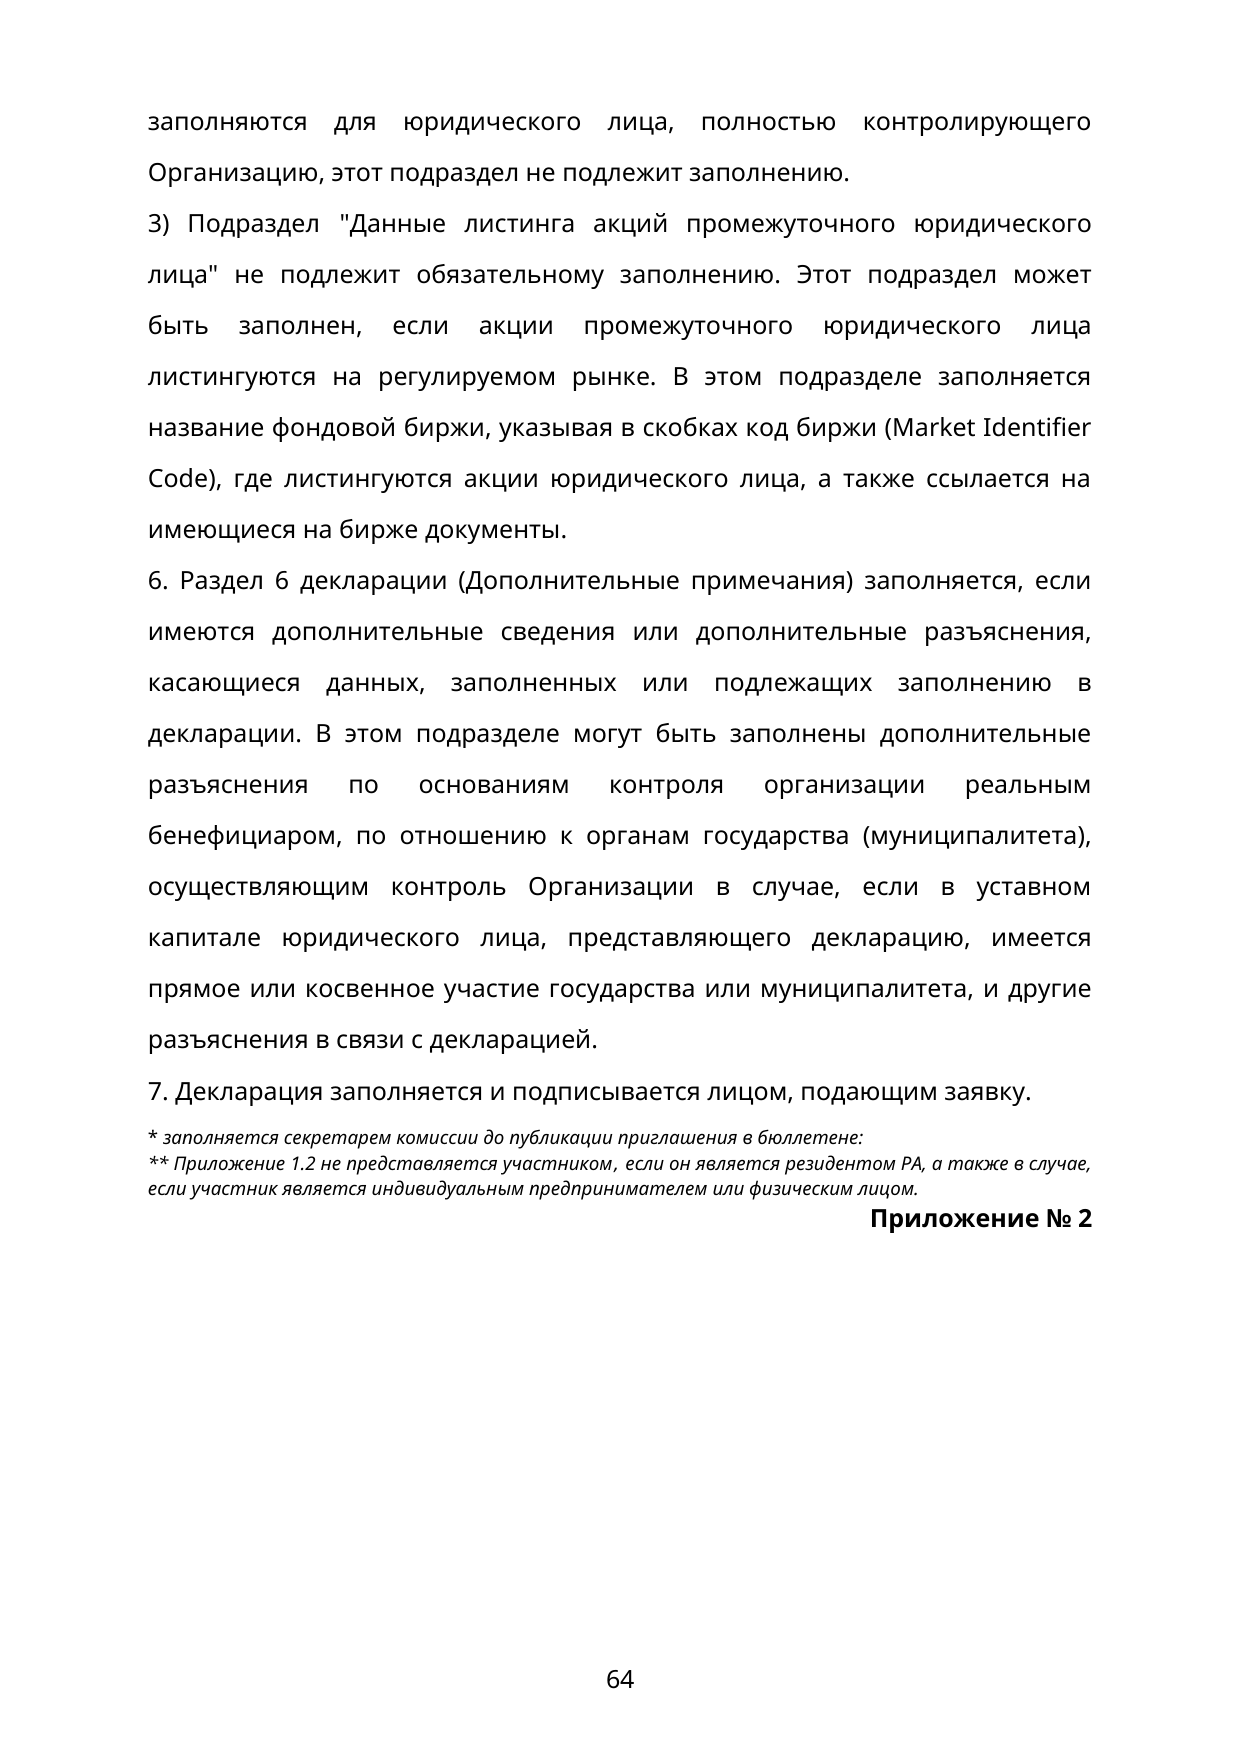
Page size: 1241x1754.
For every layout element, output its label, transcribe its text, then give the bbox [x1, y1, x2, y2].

text Приложение № 2 [148, 1201, 1092, 1235]
text 3) Подраздел "Данные листинга акций промежуточного юридического лица" не подлежит обязательному заполнению. Этот подраздел может быть заполнен, если акции промежуточного юридического лица листингуются на регулируемом рынке. В этом подразделе заполняется название фондовой биржи, указывая в скобках код биржи (Market Identifier Code), где листингуются акции юридического лица, а также ссылается на имеющиеся на бирже документы. [148, 206, 1092, 546]
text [148, 103, 1092, 188]
text 6. Раздел 6 декларации (Дополнительные примечания) заполняется, если имеются дополнительные сведения или дополнительные разъяснения, касающиеся данных, заполненных или подлежащих заполнению в декларации. В этом подразделе могут быть заполнены дополнительные разъяснения по основаниям контроля организации реальным бенефициаром, по отношению к органам государства (муниципалитета), осуществляющим контроль Организации в случае, если в уставном капитале юридического лица, представляющего декларацию, имеется прямое или косвенное участие государства или муниципалитета, и другие разъяснения в связи с декларацией. [148, 563, 1092, 1056]
text * заполняется секретарем комиссии до публикации приглашения в бюллетене: [148, 1124, 1092, 1150]
text 7. Декларация заполняется и подписывается лицом, подающим заявку. [148, 1073, 1092, 1107]
text ** Приложение 1.2 не представляется участником, если он является резидентом РА, а также в случае, если участник является индивидуальным предпринимателем или физическим лицом. [148, 1150, 1092, 1201]
